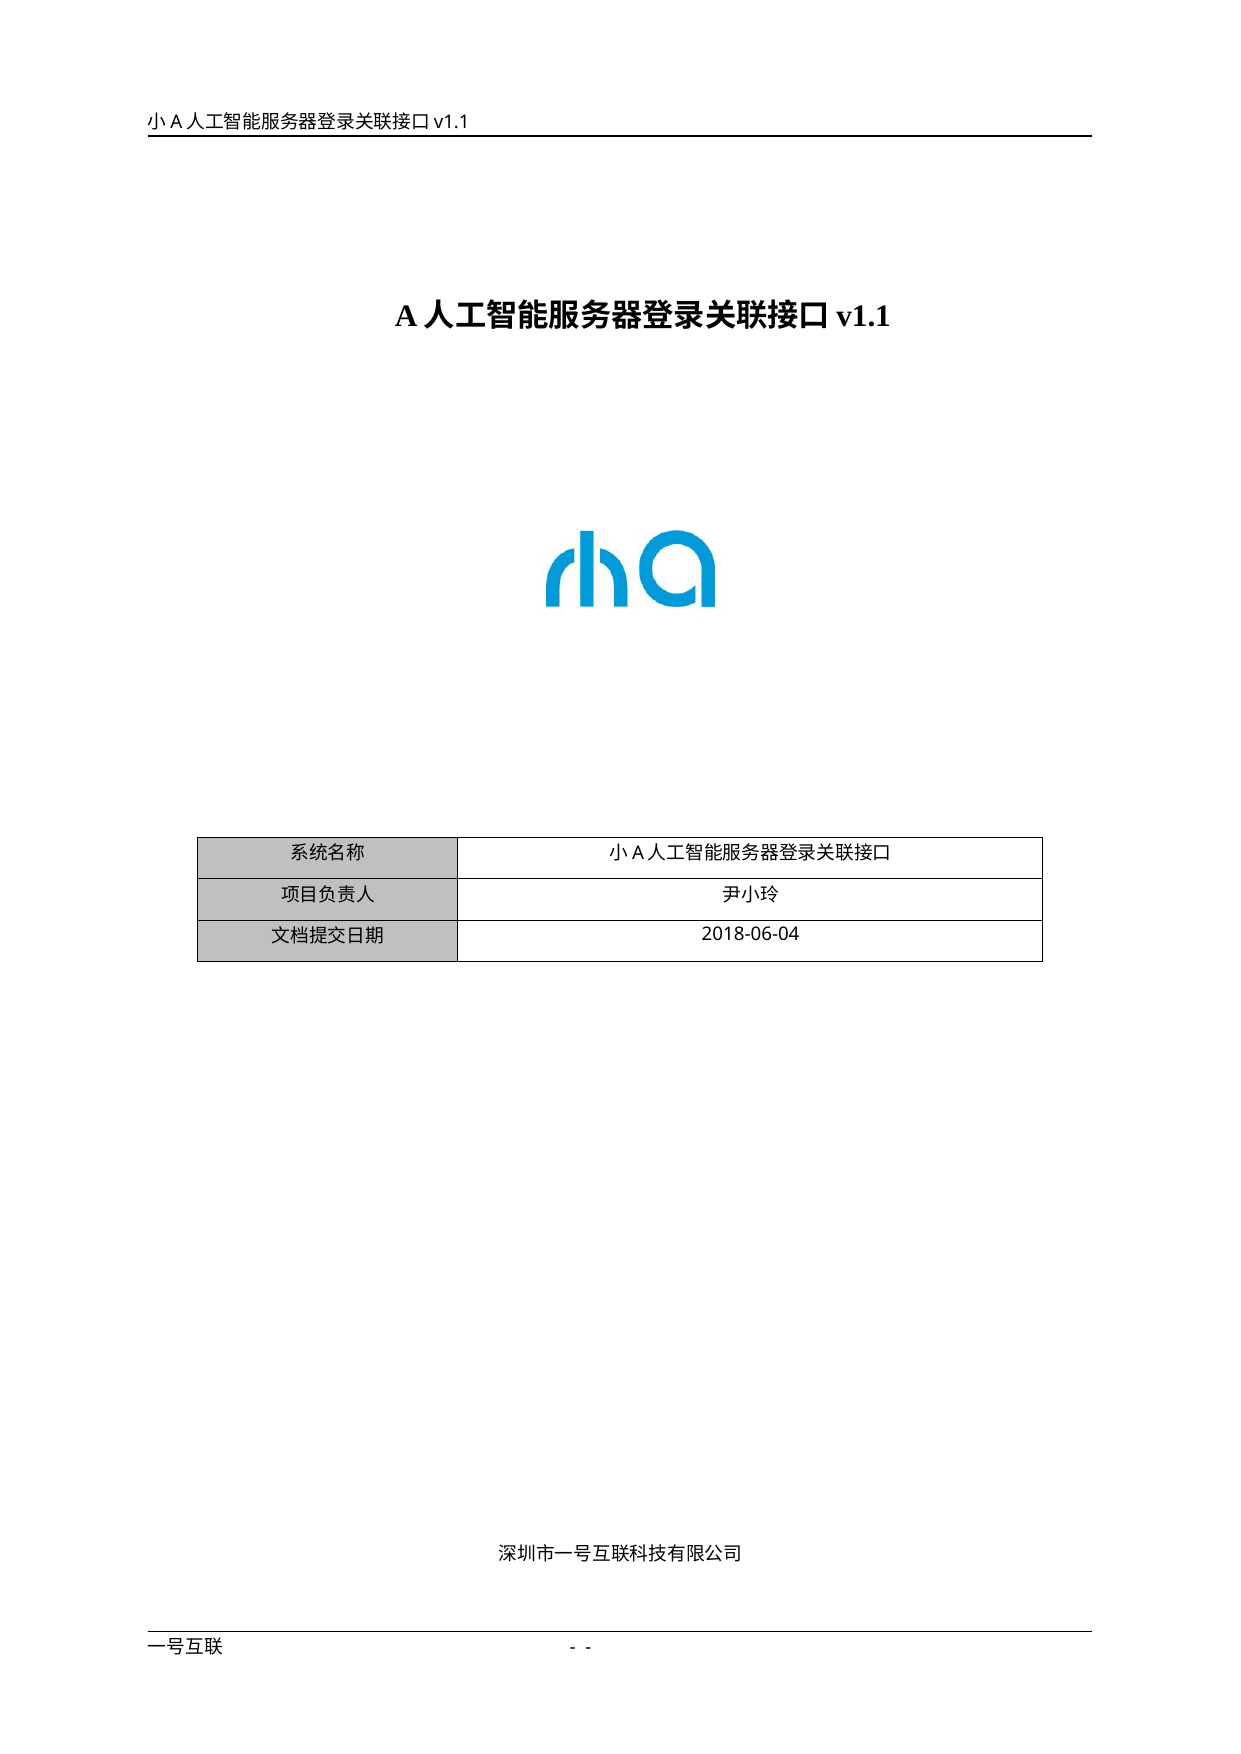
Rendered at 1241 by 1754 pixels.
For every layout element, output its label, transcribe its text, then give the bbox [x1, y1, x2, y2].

picture [515, 456, 745, 687]
table_cell 2018-06-04 [458, 921, 1042, 961]
subtitle A人工智能服务器登录关联接口v1.1 [193, 282, 1092, 347]
table_cell 尹小玲 [458, 879, 1042, 920]
table_cell 项目负责人 [198, 879, 457, 920]
table_cell 文档提交日期 [198, 921, 457, 961]
table_header 小A人工智能服务器登录关联接口 [458, 838, 1042, 878]
text 深圳市一号互联科技有限公司 [148, 1536, 1092, 1568]
table_header 系统名称 [198, 838, 457, 878]
